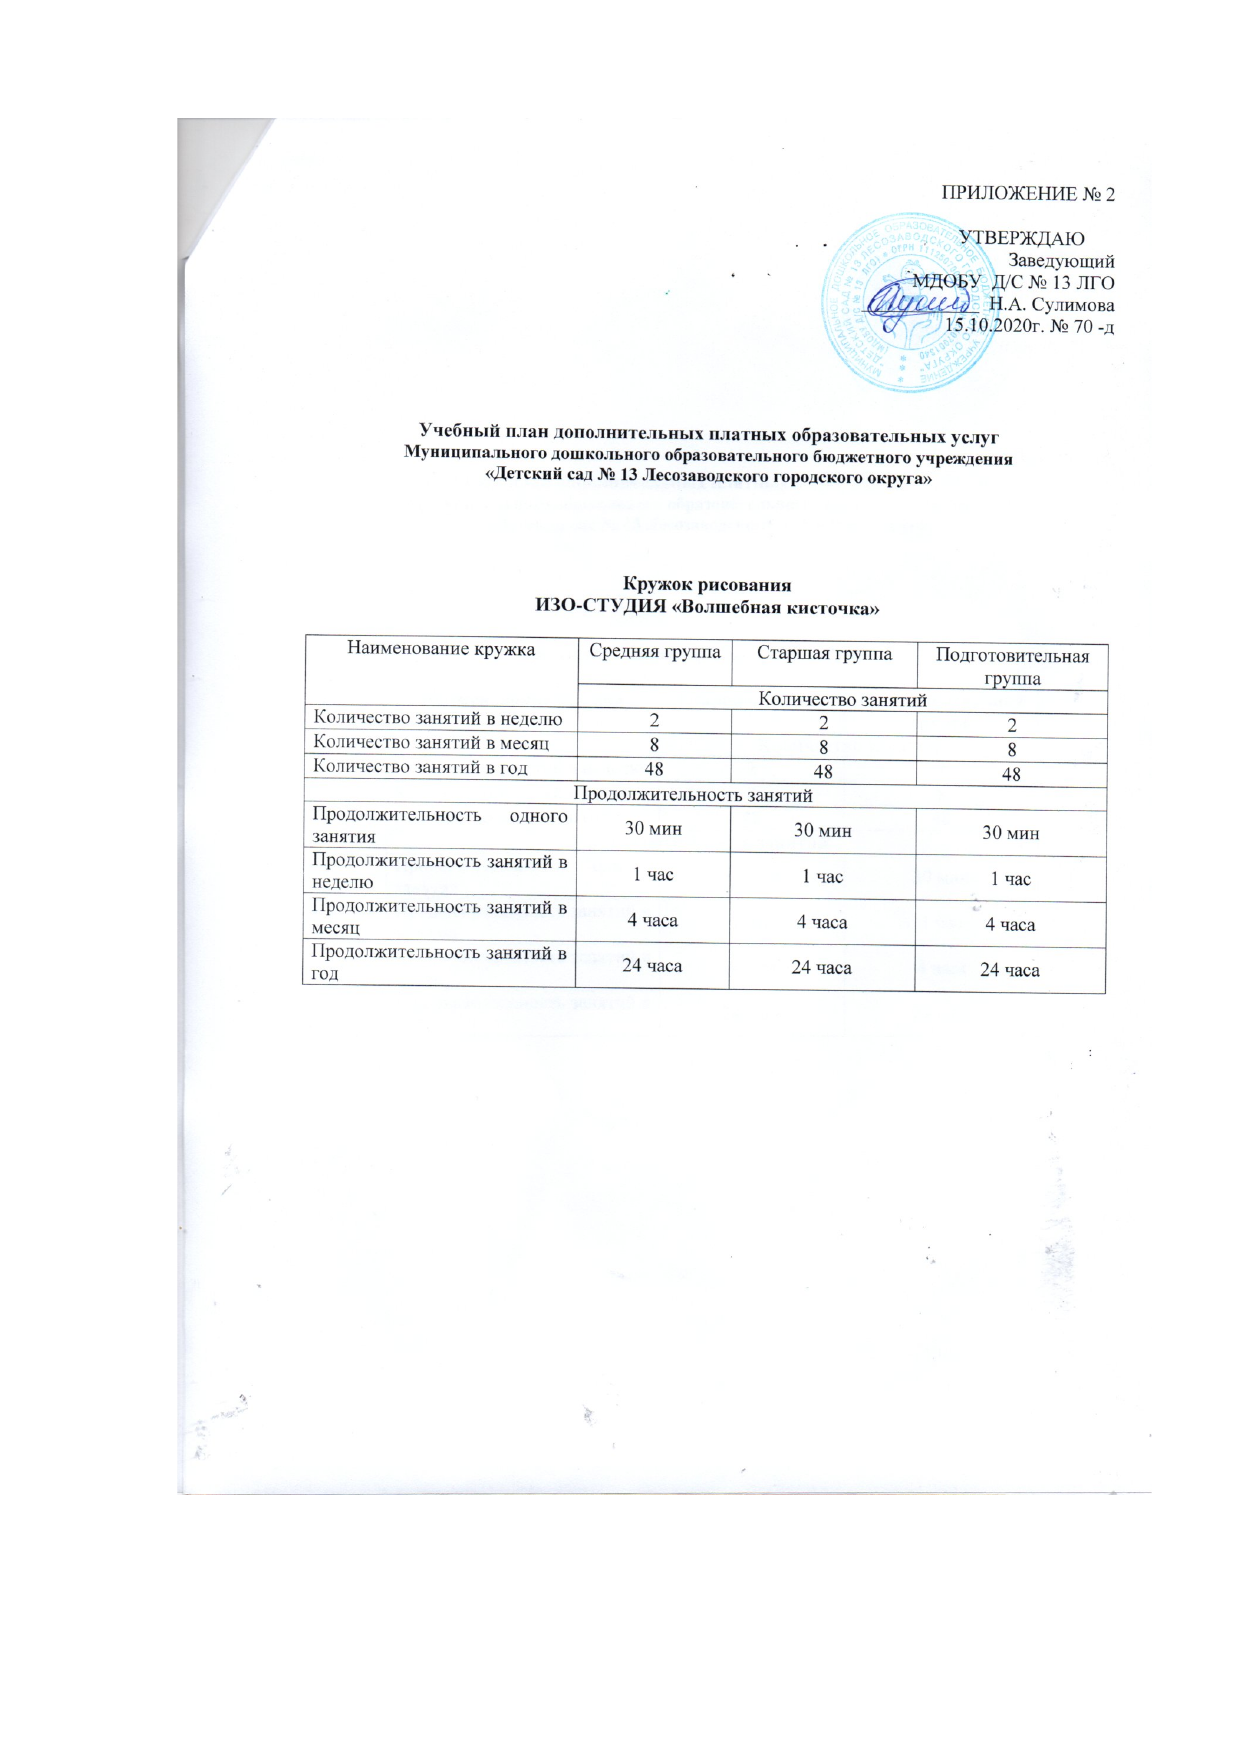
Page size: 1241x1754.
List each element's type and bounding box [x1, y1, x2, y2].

picture [177, 118, 1152, 1495]
